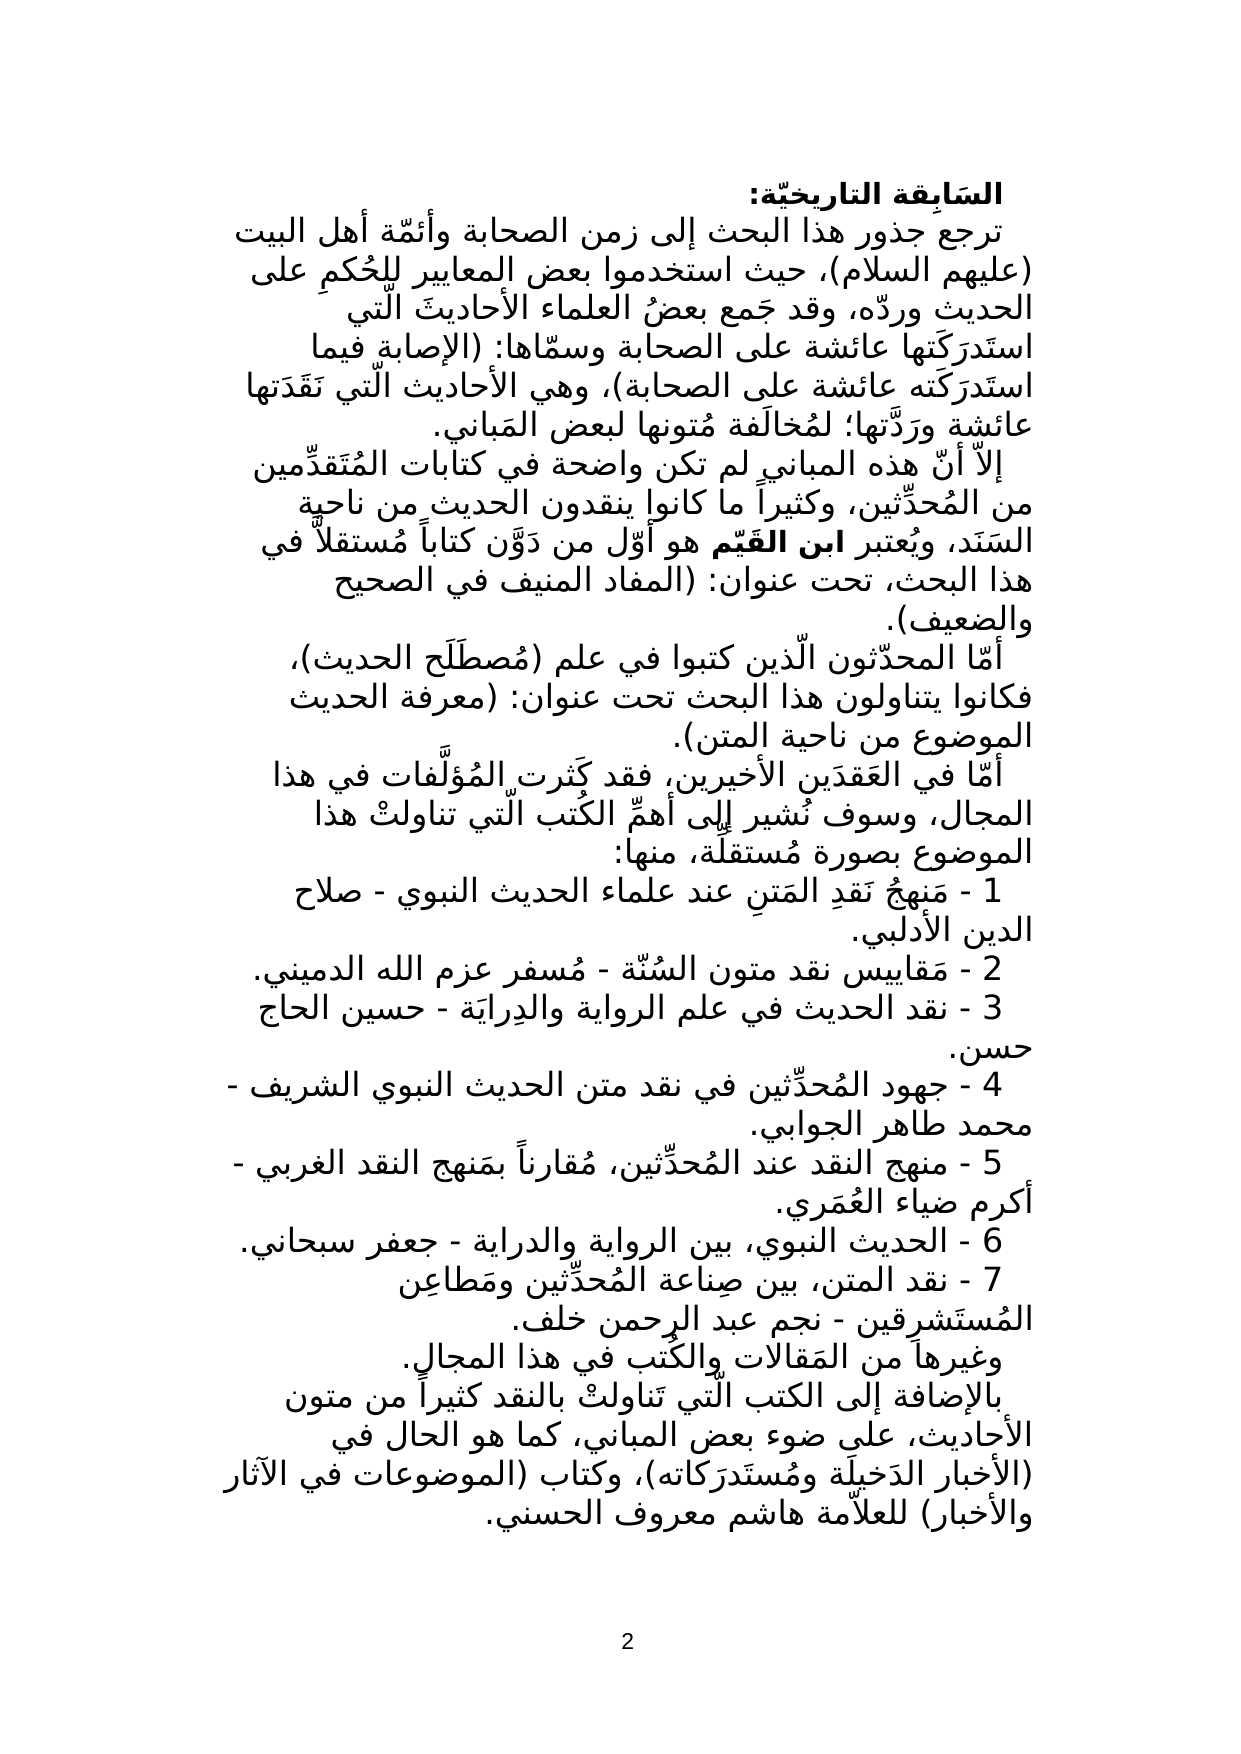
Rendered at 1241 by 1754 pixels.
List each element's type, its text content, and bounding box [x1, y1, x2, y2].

text أمّا المحدّثون الّذين كتبوا في علم (مُصطَلَح الحديث)، فكانوا يتناولون هذا البحث تحت عنوان: (معرفة الحديث الموضوع من ناحية المتن). [222, 638, 1033, 755]
text 7 - نقد المتن، بين صِناعة المُحدِّثين ومَطاعِن المُستَشرِقين - نجم عبد الرحمن خلف. [222, 1260, 1033, 1338]
text 4 - جهود المُحدِّثين في نقد متن الحديث النبوي الشريف - محمد طاهر الجوابي. [222, 1066, 1033, 1144]
text أمّا في العَقدَين الأخيرين، فقد كَثرت المُؤلَّفات في هذا المجال، وسوف نُشير إلى أهمِّ الكُتب الّتي تناولتْ هذا الموضوع بصورة مُستقلِّة، منها: [222, 755, 1033, 872]
text بالإضافة إلى الكتب الّتي تَناولتْ بالنقد كثيراً من متون الأحاديث، على ضوء بعض المباني، كما هو الحال في (الأخبار الدَخيلَة ومُستَدرَكاته)، وكتاب (الموضوعات في الآثار والأخبار) للعلاّمة هاشم معروف الحسني. [222, 1377, 1033, 1532]
text ترجع جذور هذا البحث إلى زمن الصحابة وأئمّة أهل البيت (‏عليهم السلام)، حيث استخدموا بعض المعايير للحُكمِ على الحديث وردّه، وقد جَمع بعضُ العلماء الأحاديثَ الّتي استَدرَكَتها عائشة على الصحابة وسمّاها: (الإصابة فيما استَدرَكَته عائشة على الصحابة)، وهي الأحاديث الّتي نَقَدَتها عائشة ورَدَّتها؛ لمُخالَفة مُتونها لبعض المَباني. [222, 211, 1033, 444]
text السَابِقة التاريخيّة: [222, 177, 1033, 211]
text 1 - مَنهجُ نَقدِ المَتنِ عند علماء الحديث النبوي - صلاح الدين الأدلبي. [222, 872, 1033, 949]
text إلاّ أنّ هذه المباني لم تكن واضحة في كتابات المُتَقدِّمين من المُحدِّثين، وكثيراً ما كانوا ينقدون الحديث من ناحية السَنَد، ويُعتبر ابن القَيّم هو أوّل من دَوَّن كتاباً مُستقلاًّ في هذا البحث، تحت عنوان: (المفاد المنيف في الصحيح والضعيف). [222, 444, 1033, 638]
text 5 - منهج النقد عند المُحدِّثين، مُقارناً بمَنهج النقد الغربي - أكرم ضياء العُمَري. [222, 1144, 1033, 1221]
text 2 - مَقاييس نقد متون السُنّة - مُسفر عزم الله الدميني. [222, 949, 1033, 988]
text 6 - الحديث النبوي، بين الرواية والدراية - جعفر سبحاني. [222, 1221, 1033, 1260]
text 3 - نقد الحديث في علم الرواية والدِرايَة - حسين الحاج حسن. [222, 988, 1033, 1066]
text وغيرها من المَقالات والكُتب في هذا المجال. [222, 1338, 1033, 1377]
